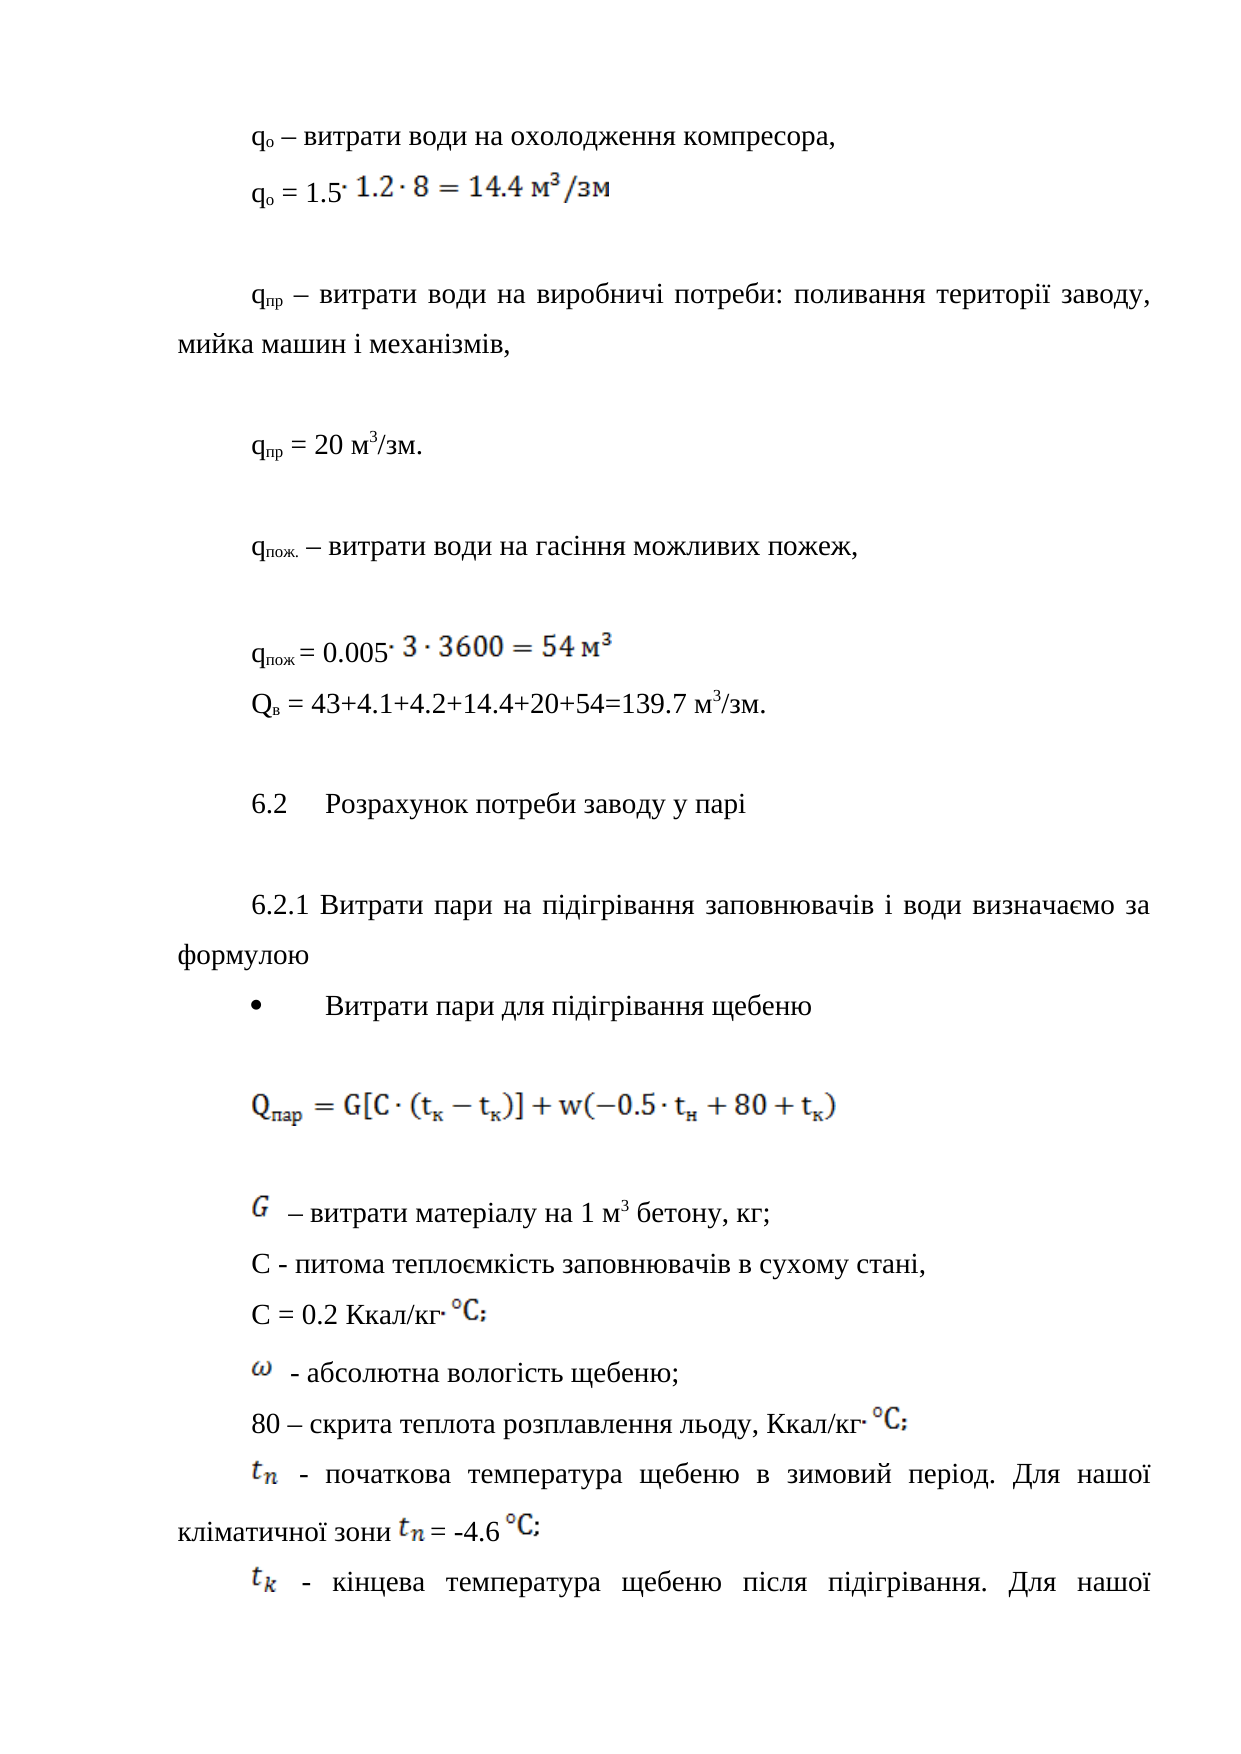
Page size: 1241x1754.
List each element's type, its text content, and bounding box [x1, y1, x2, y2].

picture [251, 1088, 836, 1126]
text Qв = 43+4.1+4.2+14.4+20+54=139.7 м3/зм. [177, 686, 1152, 719]
text С - питома теплоємкість заповнювачів в сухому стані, [177, 1246, 1152, 1279]
text qпр – витрати води на виробничі потреби: поливання території заводу, мийка машин і механізмів, [177, 276, 1152, 360]
text – витрати матеріалу на 1 м3 бетону, кг; [177, 1188, 1152, 1229]
picture [398, 1515, 430, 1541]
list Витрати пари для підігрівання щебеню [177, 988, 1152, 1021]
picture [499, 1506, 550, 1541]
picture [440, 1296, 496, 1325]
list Розрахунок потреби заводу у парі [177, 787, 1152, 820]
picture [861, 1404, 917, 1434]
picture [251, 1347, 283, 1382]
text С = 0.2 Ккал/кг [177, 1296, 1152, 1331]
text qпр = 20 м3/зм. [177, 427, 1152, 461]
picture [388, 628, 612, 663]
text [177, 1564, 1152, 1598]
picture [251, 1188, 281, 1223]
text - початкова температура щебеню в зимовий період. Для нашої кліматичної зони = -4.6 [177, 1456, 1152, 1547]
picture [341, 168, 609, 203]
text qо – витрати води на охолодження компресора, [177, 118, 1152, 152]
text qпож = 0.005 [177, 628, 1152, 669]
picture [251, 1564, 281, 1592]
text 6.2.1 Витрати пари на підігрівання заповнювачів і води визначаємо за формулою [177, 887, 1152, 971]
text qo = 1.5 [177, 168, 1152, 209]
text qпож. – витрати води на гасіння можливих пожеж, [177, 528, 1152, 561]
text 80 – скрита теплота розплавлення льоду, Ккал/кг [177, 1405, 1152, 1439]
text - абсолютна вологість щебеню; [177, 1347, 1152, 1388]
picture [251, 1458, 283, 1484]
